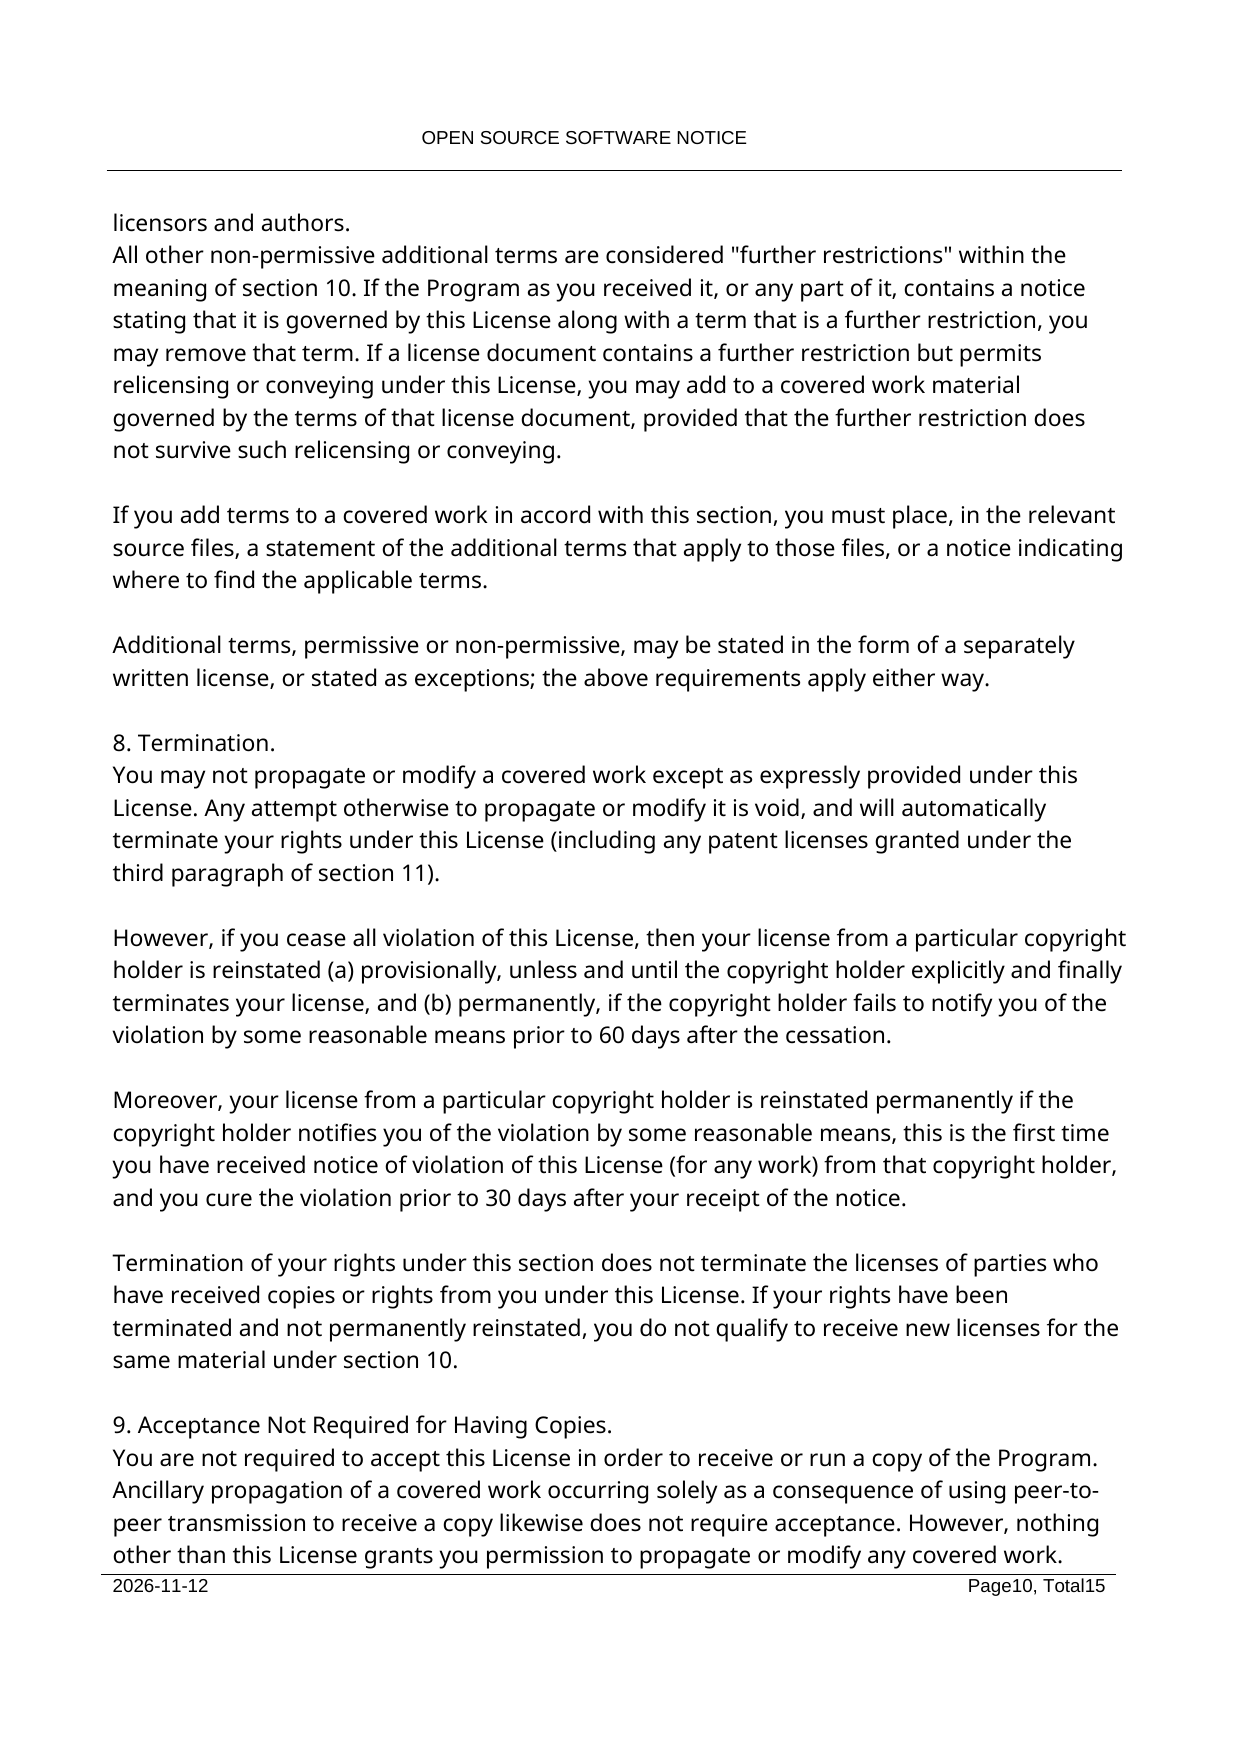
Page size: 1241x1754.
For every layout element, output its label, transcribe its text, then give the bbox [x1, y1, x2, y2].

text All other non-permissive additional terms are considered "further restrictions" within the meaning of section 10. If the Program as you received it, or any part of it, contains a notice stating that it is governed by this License along with a term that is a further restriction, you may remove that term. If a license document contains a further restriction but permits relicensing or conveying under this License, you may add to a covered work material governed by the terms of that license document, provided that the further restriction does not survive such relicensing or conveying. [112, 239, 1128, 466]
text 8. Termination. [112, 726, 1128, 759]
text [112, 206, 1128, 239]
text Additional terms, permissive or non-permissive, may be stated in the form of a separately written license, or stated as exceptions; the above requirements apply either way. [112, 629, 1128, 694]
text Termination of your rights under this section does not terminate the licenses of parties who have received copies or rights from you under this License. If your rights have been terminated and not permanently reinstated, you do not qualify to receive new licenses for the same material under section 10. [112, 1246, 1128, 1376]
text Moreover, your license from a particular copyright holder is reinstated permanently if the copyright holder notifies you of the violation by some reasonable means, this is the first time you have received notice of violation of this License (for any work) from that copyright holder, and you cure the violation prior to 30 days after your receipt of the notice. [112, 1084, 1128, 1214]
text You may not propagate or modify a covered work except as expressly provided under this License. Any attempt otherwise to propagate or modify it is void, and will automatically terminate your rights under this License (including any patent licenses granted under the third paragraph of section 11). [112, 759, 1128, 889]
text If you add terms to a covered work in accord with this section, you must place, in the relevant source files, a statement of the additional terms that apply to those files, or a notice indicating where to find the applicable terms. [112, 499, 1128, 596]
text 9. Acceptance Not Required for Having Copies. [112, 1409, 1128, 1441]
text However, if you cease all violation of this License, then your license from a particular copyright holder is reinstated (a) provisionally, unless and until the copyright holder explicitly and finally terminates your license, and (b) permanently, if the copyright holder fails to notify you of the violation by some reasonable means prior to 60 days after the cessation. [112, 921, 1128, 1051]
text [112, 1441, 1128, 1571]
